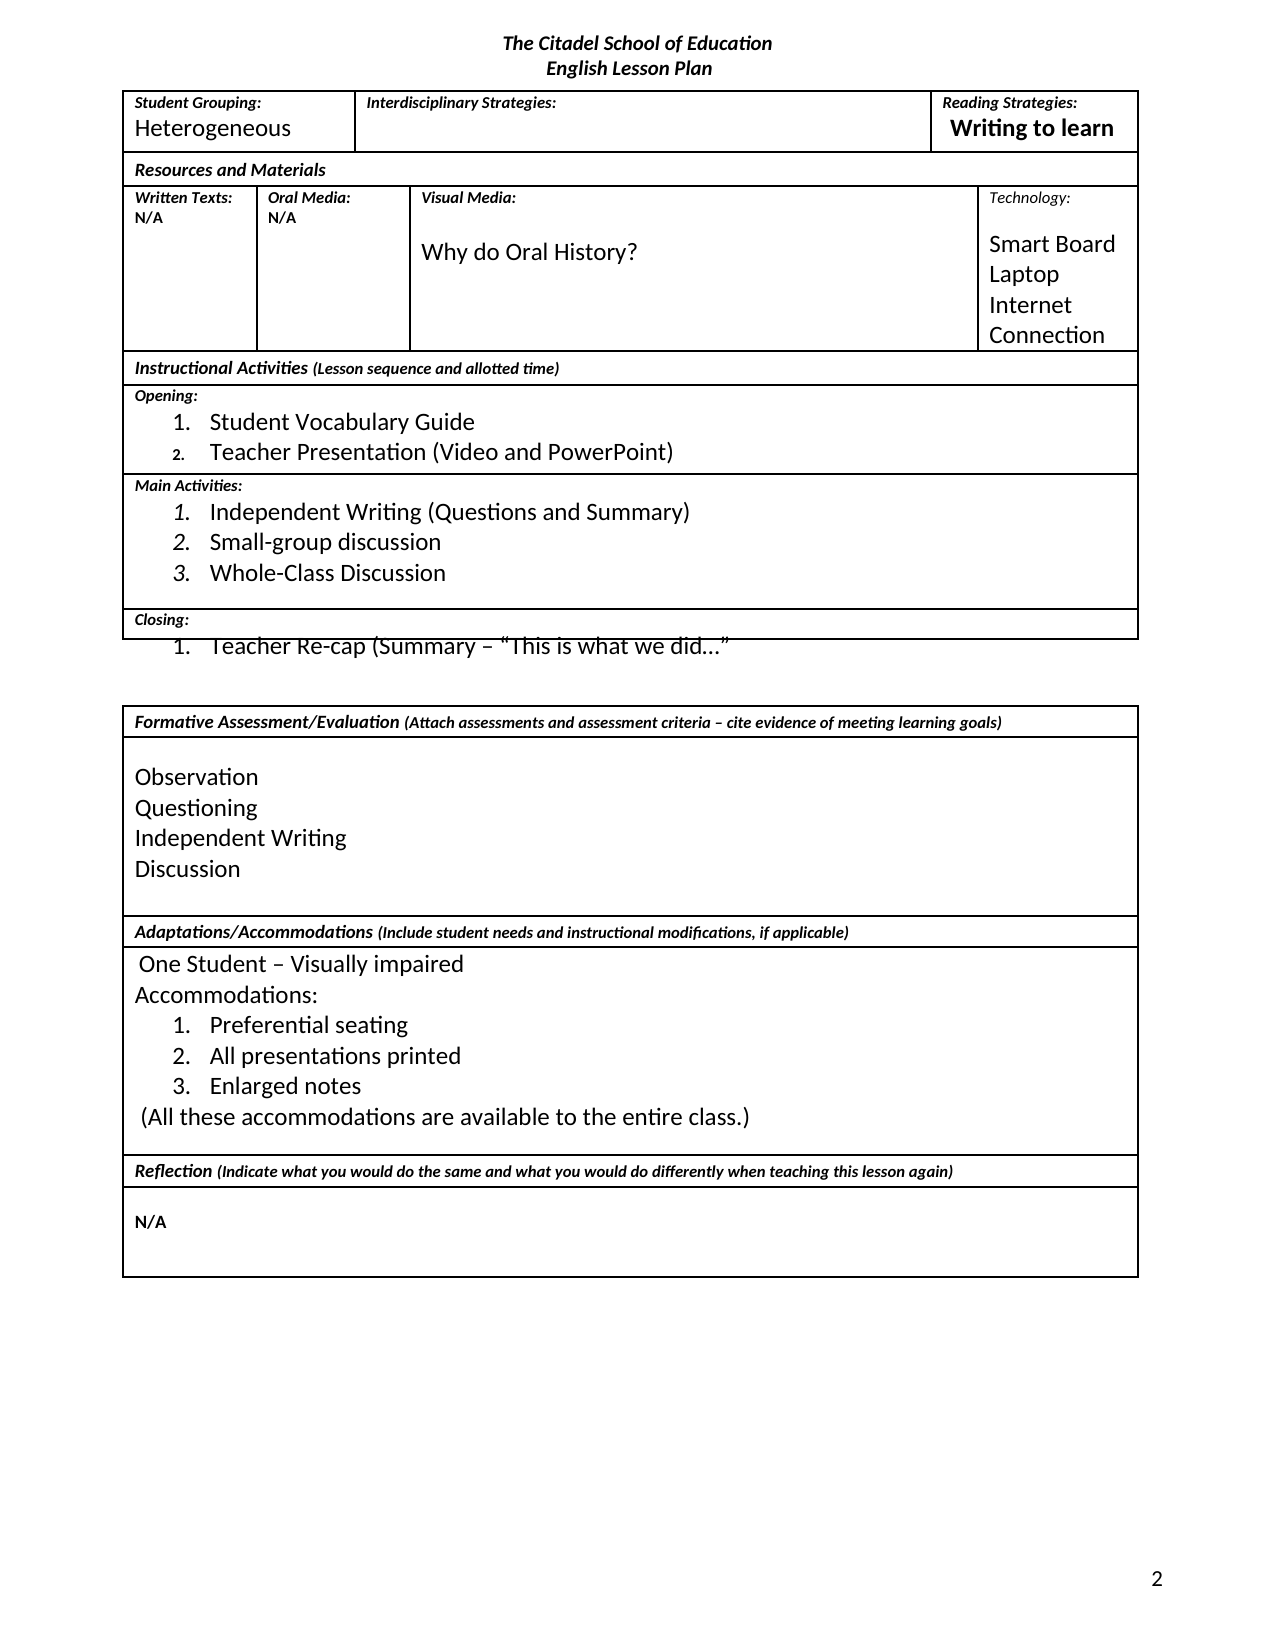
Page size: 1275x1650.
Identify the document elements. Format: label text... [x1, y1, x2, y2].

table_cell Resources and Materials [124, 153, 1137, 185]
table_cell Interdisciplinary Strategies: [356, 92, 930, 151]
table_cell One Student – Visually impaired Accommodations: Preferential seating All presentations printed Enlarged notes (All these accommodations are available to the entire class.) [124, 948, 1137, 1154]
table_cell Closing: Teacher Re-cap (Summary – “This is what we did…” Students share small-group findings [124, 610, 1137, 638]
table_cell Opening: Student Vocabulary Guide Teacher Presentation (Video and PowerPoint) [124, 386, 1137, 473]
table_cell Formative Assessment/Evaluation (Attach assessments and assessment criteria – cite evidence of meeting learning goals) [124, 707, 1137, 736]
table_cell Instructional Activities (Lesson sequence and allotted time) [124, 352, 1137, 383]
table_cell Written Texts: N/A [124, 187, 256, 350]
table_cell Observation Questioning Independent Writing Discussion [124, 738, 1137, 915]
table_cell Student Grouping: Heterogeneous [124, 92, 354, 151]
table_cell Adaptations/Accommodations (Include student needs and instructional modifications, if applicable) [124, 917, 1137, 946]
table_cell Main Activities: Independent Writing (Questions and Summary) Small-group discussion Whole-Class Discussion [124, 475, 1137, 608]
table_cell Reflection (Indicate what you would do the same and what you would do differently when teaching this lesson again) [124, 1156, 1137, 1186]
table_cell Oral Media: N/A [258, 187, 409, 350]
table_cell Technology: Smart Board Laptop Internet Connection [979, 187, 1137, 350]
table_cell Visual Media: Why do Oral History? [411, 187, 977, 350]
table_cell N/A [124, 1188, 1137, 1276]
table_cell Reading Strategies: Writing to learn [932, 92, 1137, 151]
